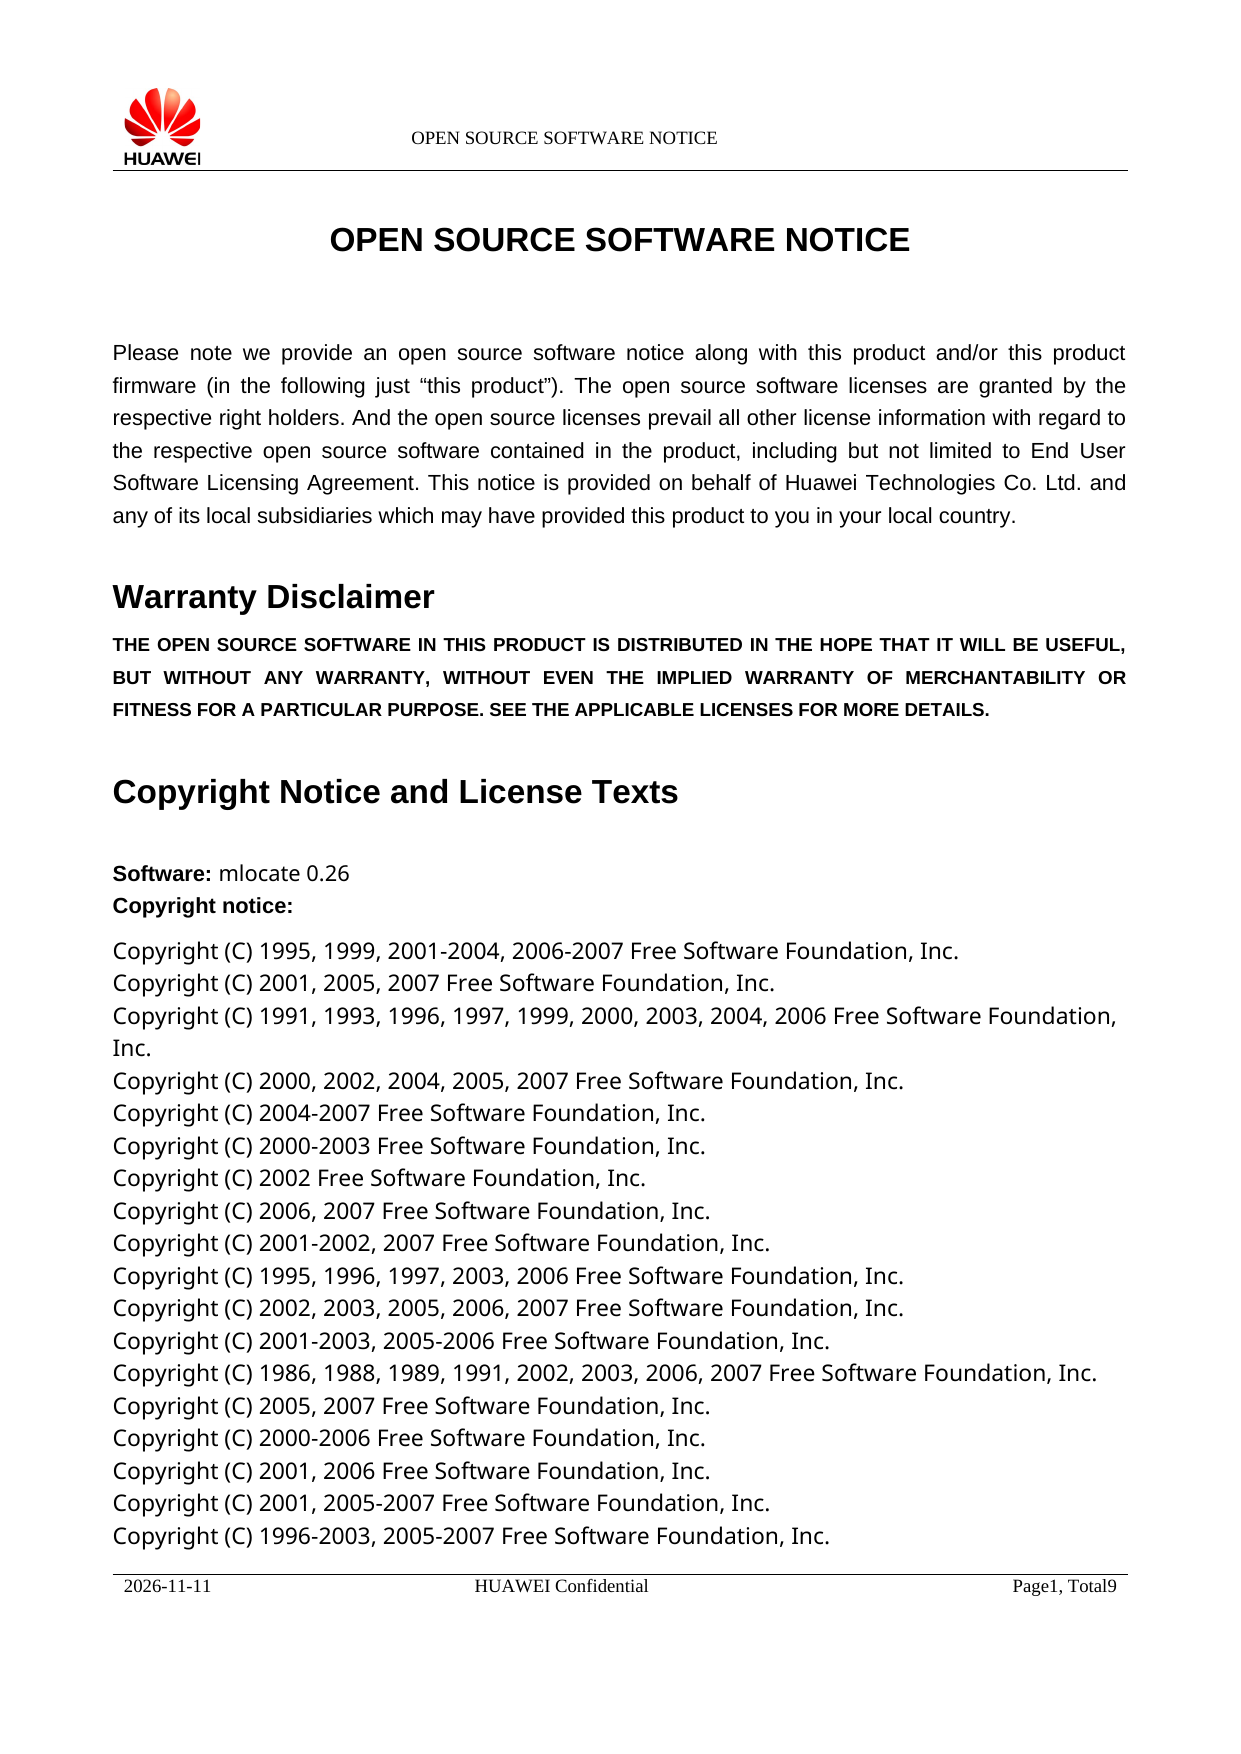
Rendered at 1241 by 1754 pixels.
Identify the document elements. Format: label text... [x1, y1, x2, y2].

text Copyright notice: [112, 889, 1128, 921]
picture [124, 88, 201, 165]
title Software: mlocate 0.26 [112, 856, 1128, 889]
text OPEN SOURCE SOFTWARE NOTICE [112, 206, 1128, 271]
text Please note we provide an open source software notice along with this product and/or this product firmware (in the following just “this product”). The open source software licenses are granted by the respective right holders. And the open source licenses prevail all other license information with regard to the respective open source software contained in the product, including but not limited to End User Software Licensing Agreement. This notice is provided on behalf of Huawei Technologies Co. Ltd. and any of its local subsidiaries which may have provided this product to you in your local country. [112, 336, 1128, 531]
text Copyright Notice and License Texts [112, 759, 1128, 824]
text The open source software in this product is distributed in the hope that it will be useful, but WITHOUT ANY WARRANTY, without even the implied warranty of MERCHANTABILITY or FITNESS FOR A PARTICULAR PURPOSE. See the applicable licenses for more details. [112, 629, 1128, 726]
text Warranty Disclaimer [112, 564, 1128, 629]
